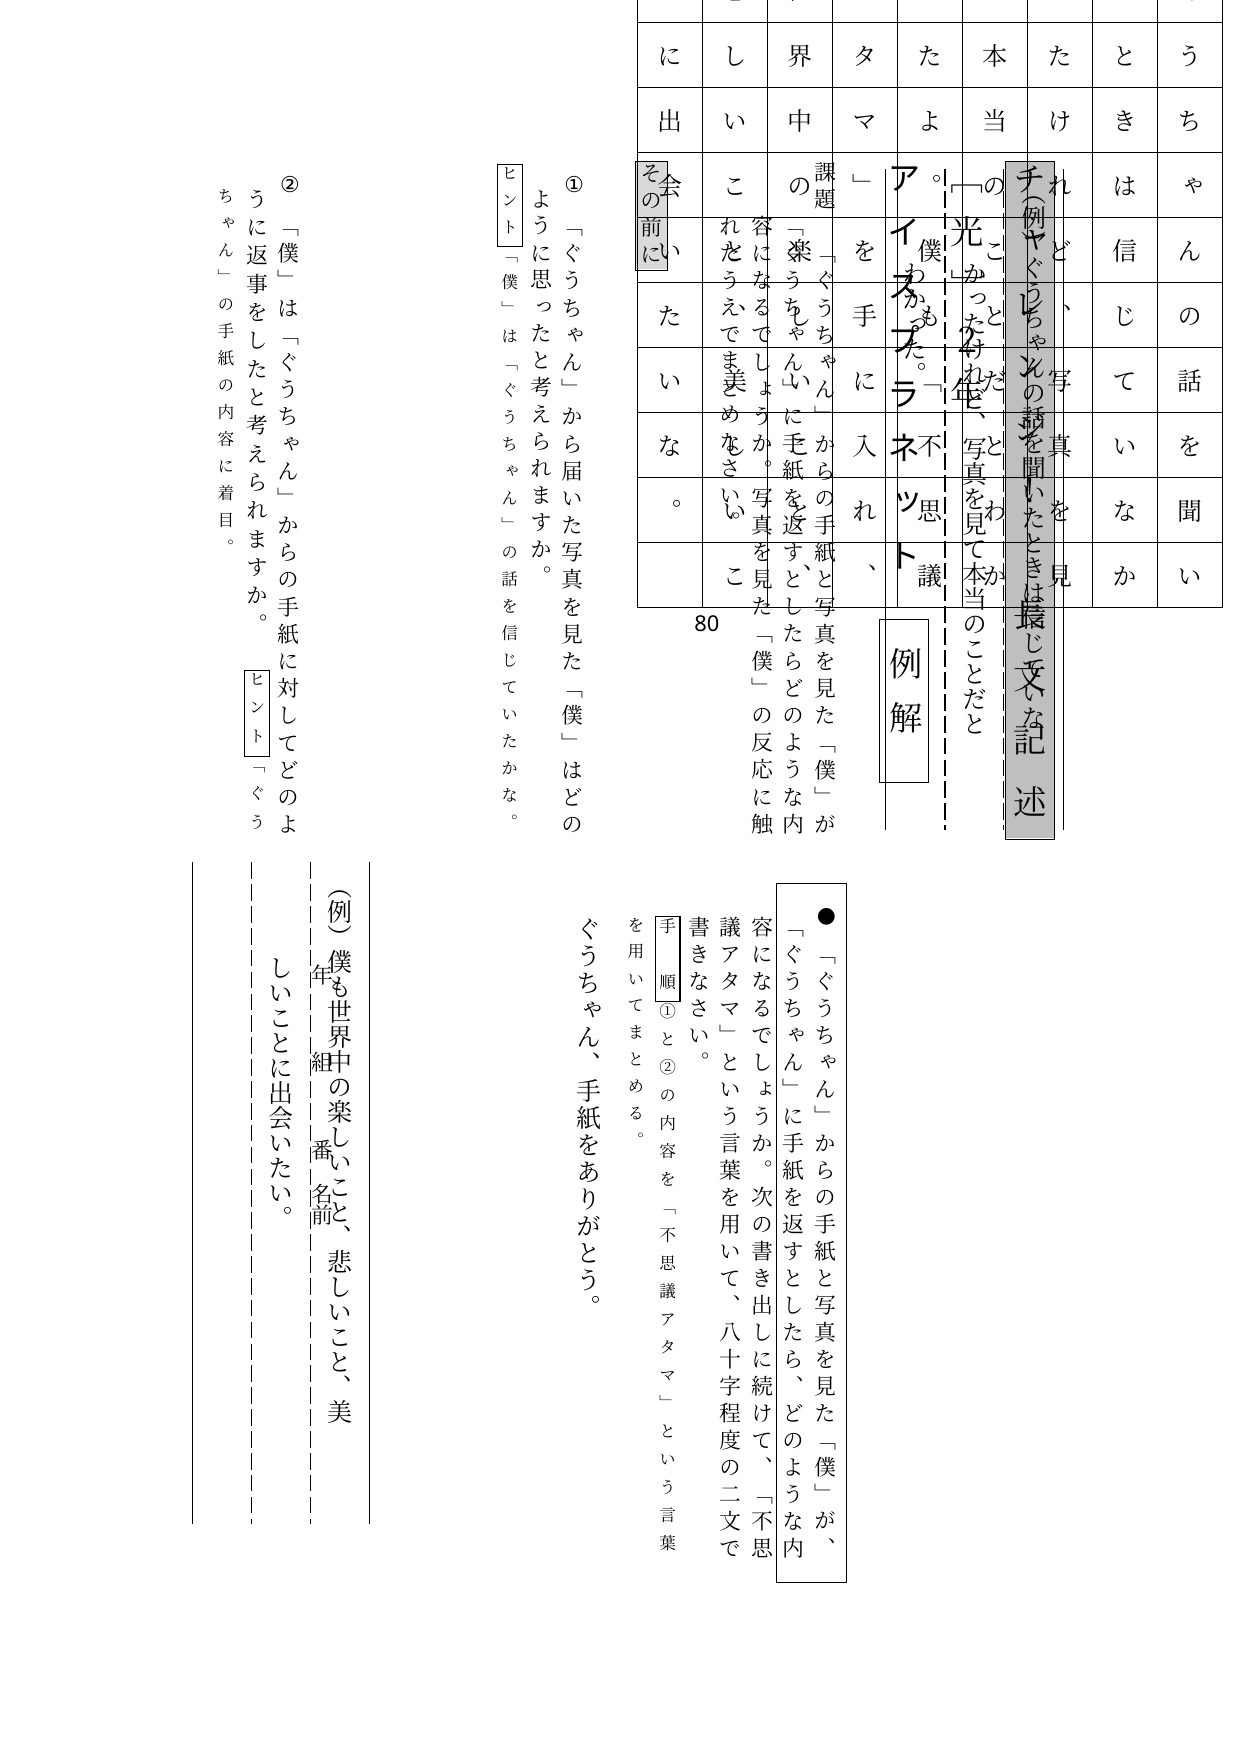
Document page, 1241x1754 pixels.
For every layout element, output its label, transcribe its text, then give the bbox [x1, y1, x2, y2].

text 手 順①と②の内容を「不思議アタマ」という言葉を用いてまとめる。 [620, 908, 683, 1564]
text アイスプラネット 例解 [898, 413, 936, 477]
text アイスプラネット 例解 [898, 348, 936, 412]
text チャレンジ！ 長文記述 ［光］２年 [963, 413, 1005, 477]
text チャレンジ！ 長文記述 ［光］２年 [963, 478, 1005, 542]
text ① 「ぐうちゃん」から届いた写真を見た「僕」はどのように思ったと考えられますか。 [525, 161, 588, 840]
text チャレンジ！ 長文記述 ［光］２年 [963, 161, 1005, 217]
text チャレンジ！ 長文記述 ［光］２年 [963, 218, 1005, 282]
text アイスプラネット 例解 [873, 161, 897, 217]
text アイスプラネット 例解 [898, 161, 936, 217]
text ● 「ぐうちゃん」からの手紙と写真を見た「僕」が、「ぐうちゃん」に手紙を返すとしたら、どのような内容になるでしょうか。次の書き出しに続けて、「不思議アタマ」という言葉を用いて、八十字程度の二文で書きなさい。 [777, 884, 841, 1564]
text アイスプラネット 例解 [898, 543, 936, 607]
text ぐうちゃん、手紙をありがとう。 [557, 884, 620, 1564]
text アイスプラネット 例解 [898, 218, 936, 282]
text ● 「ぐうちゃん」からの手紙と写真を見た「僕」が、「ぐうちゃん」に手紙を返すとしたら、どのような内容になるでしょうか。次の書き出しに続けて、「不思議アタマ」という言葉を用いて、八十字程度の二文で書きなさい。 [683, 884, 776, 1564]
text アイスプラネット 例解 [873, 608, 936, 840]
text チャレンジ！ 長文記述 ［光］２年 [963, 543, 1005, 607]
text チャレンジ！ 長文記述 ［光］２年 [963, 348, 1005, 412]
text アイスプラネット 例解 [898, 478, 936, 542]
text チャレンジ！ 長文記述 ［光］２年 [963, 283, 1005, 347]
text その前に [620, 161, 683, 840]
text チャレンジ！ 長文記述 ［光］２年 [936, 608, 1005, 840]
text アイスプラネット 例解 [898, 283, 936, 347]
text 課題 「ぐうちゃん」からの手紙と写真を見た「僕」が、「ぐうちゃん」に手紙を返すとしたらどのような内容になるでしょうか。写真を見た「僕」の反応に触れたうえでまとめなさい。 [715, 608, 841, 840]
text ヒント「僕」は「ぐうちゃん」の話を信じていたかな。 [494, 161, 525, 840]
text ② 「僕」は「ぐうちゃん」からの手紙に対してどのように返事をしたと考えられますか。 ヒント「ぐうちゃん」の手紙の内容に着目。 [210, 161, 304, 840]
